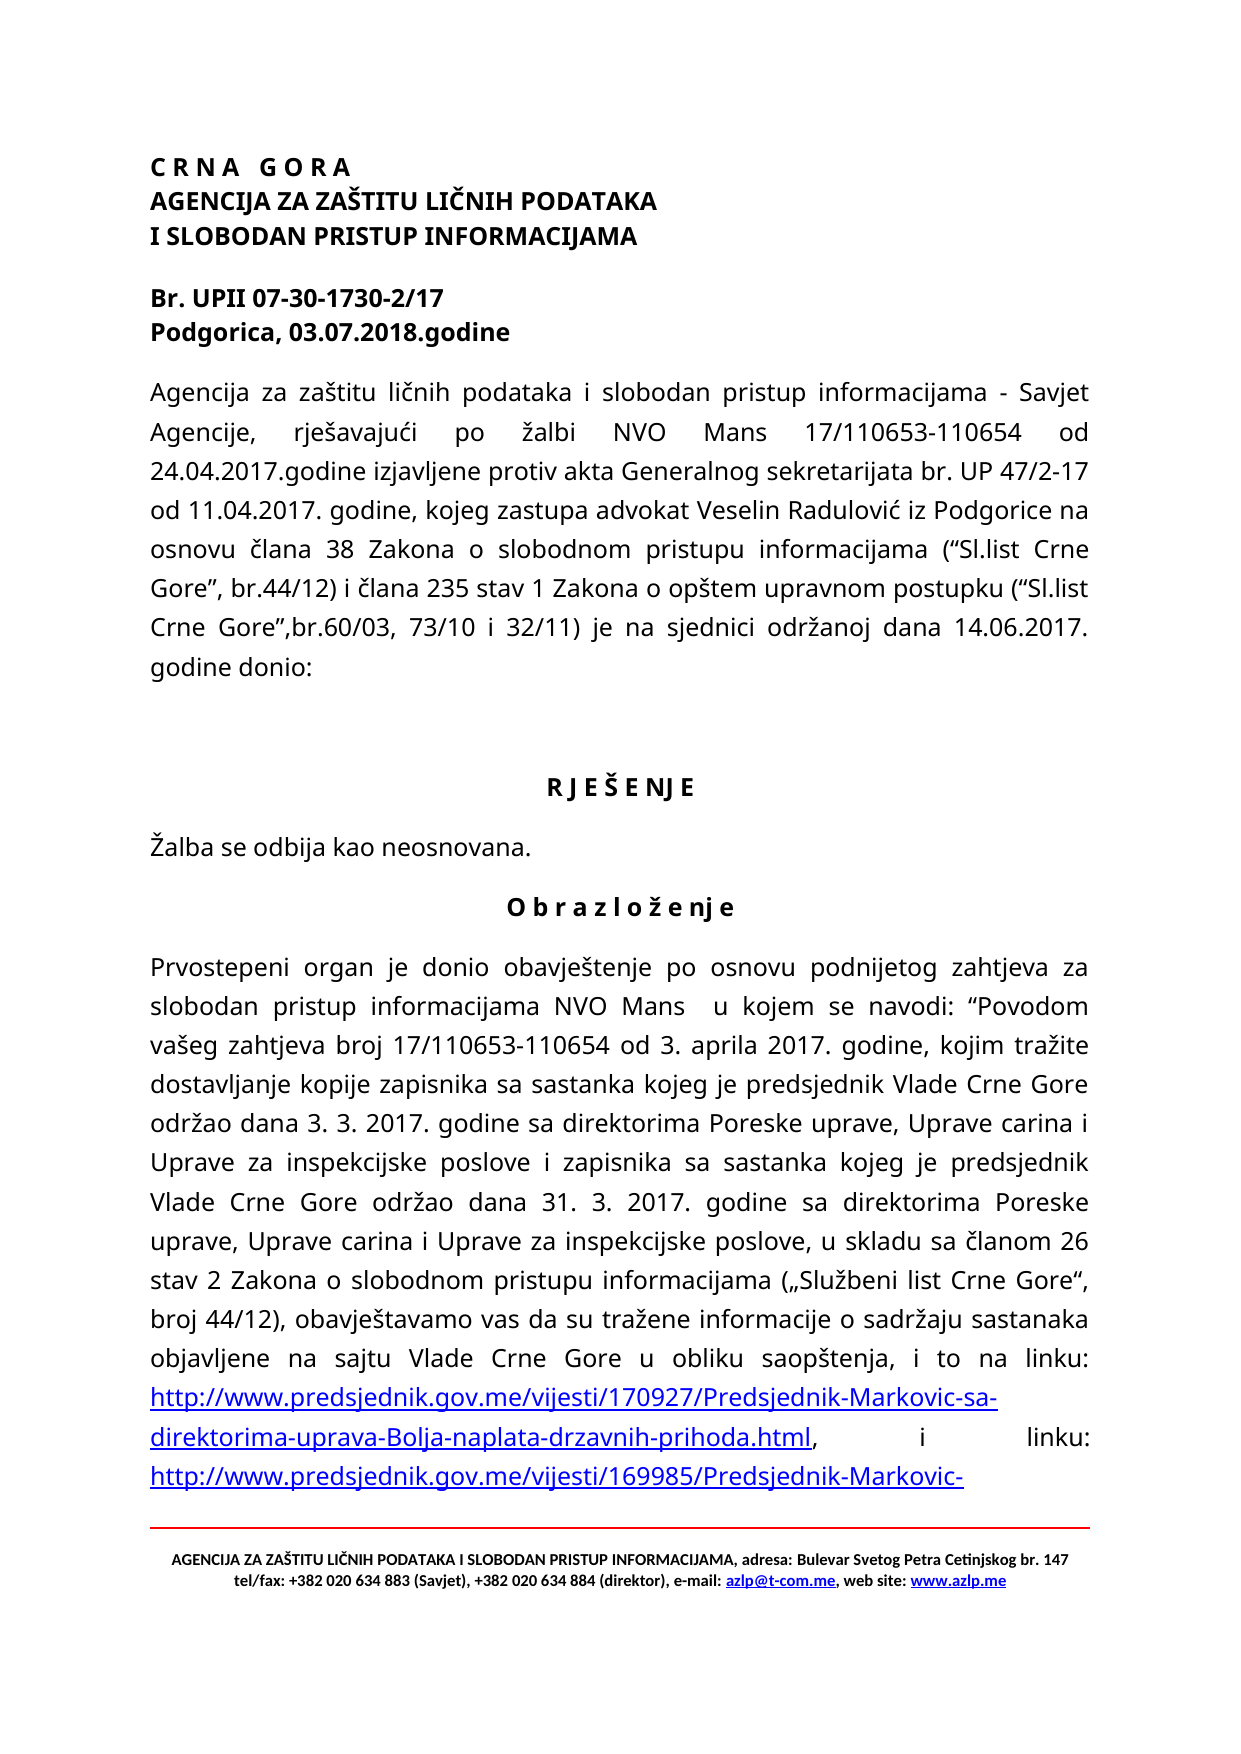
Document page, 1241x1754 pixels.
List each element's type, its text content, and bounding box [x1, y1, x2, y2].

text C R N A G O R A [150, 150, 1090, 184]
text Agencija za zaštitu ličnih podataka i slobodan pristup informacijama - Savjet Agencije, rješavajući po žalbi NVO Mans 17/110653-110654 od 24.04.2017.godine izjavljene protiv akta Generalnog sekretarijata br. UP 47/2-17 od 11.04.2017. godine, kojeg zastupa advokat Veselin Radulović iz Podgorice na osnovu člana 38 Zakona o slobodnom pristupu informacijama (“Sl.list Crne Gore”, br.44/12) i člana 235 stav 1 Zakona o opštem upravnom postupku (“Sl.list Crne Gore”,br.60/03, 73/10 i 32/11) je na sjednici održanoj dana 14.06.2017. godine donio: [150, 375, 1090, 683]
text AGENCIJA ZA ZAŠTITU LIČNIH PODATAKA [150, 184, 1090, 218]
text R J E Š E NJ E [150, 769, 1090, 803]
text Žalba se odbija kao neosnovana. [150, 829, 1090, 863]
text Br. UPII 07-30-1730-2/17 [150, 281, 1090, 315]
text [150, 949, 1090, 1492]
text I SLOBODAN PRISTUP INFORMACIJAMA [150, 218, 1090, 252]
text Podgorica, 03.07.2018.godine [150, 315, 1090, 349]
text O b r a z l o ž e nj e [150, 889, 1090, 923]
